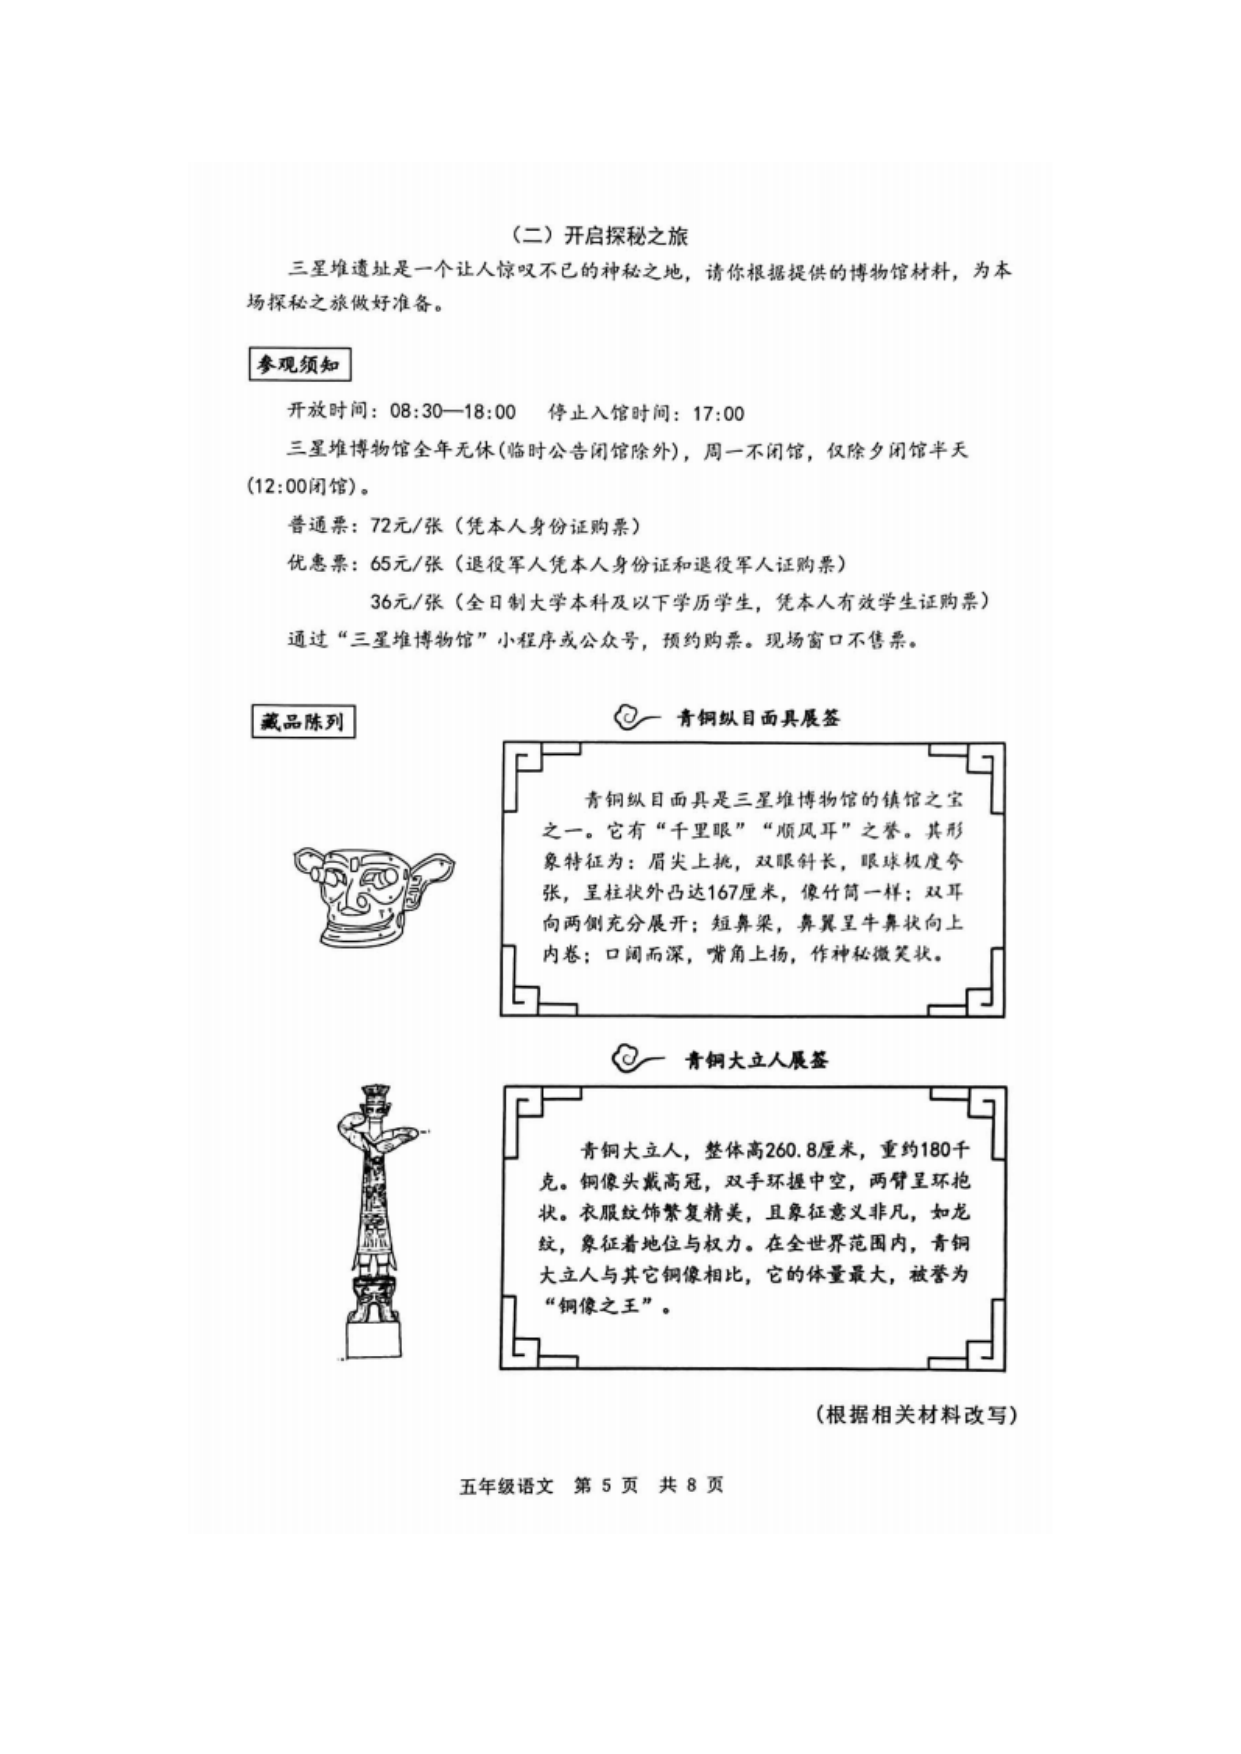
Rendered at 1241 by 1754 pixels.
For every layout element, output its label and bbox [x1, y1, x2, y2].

picture [187, 162, 1053, 1534]
